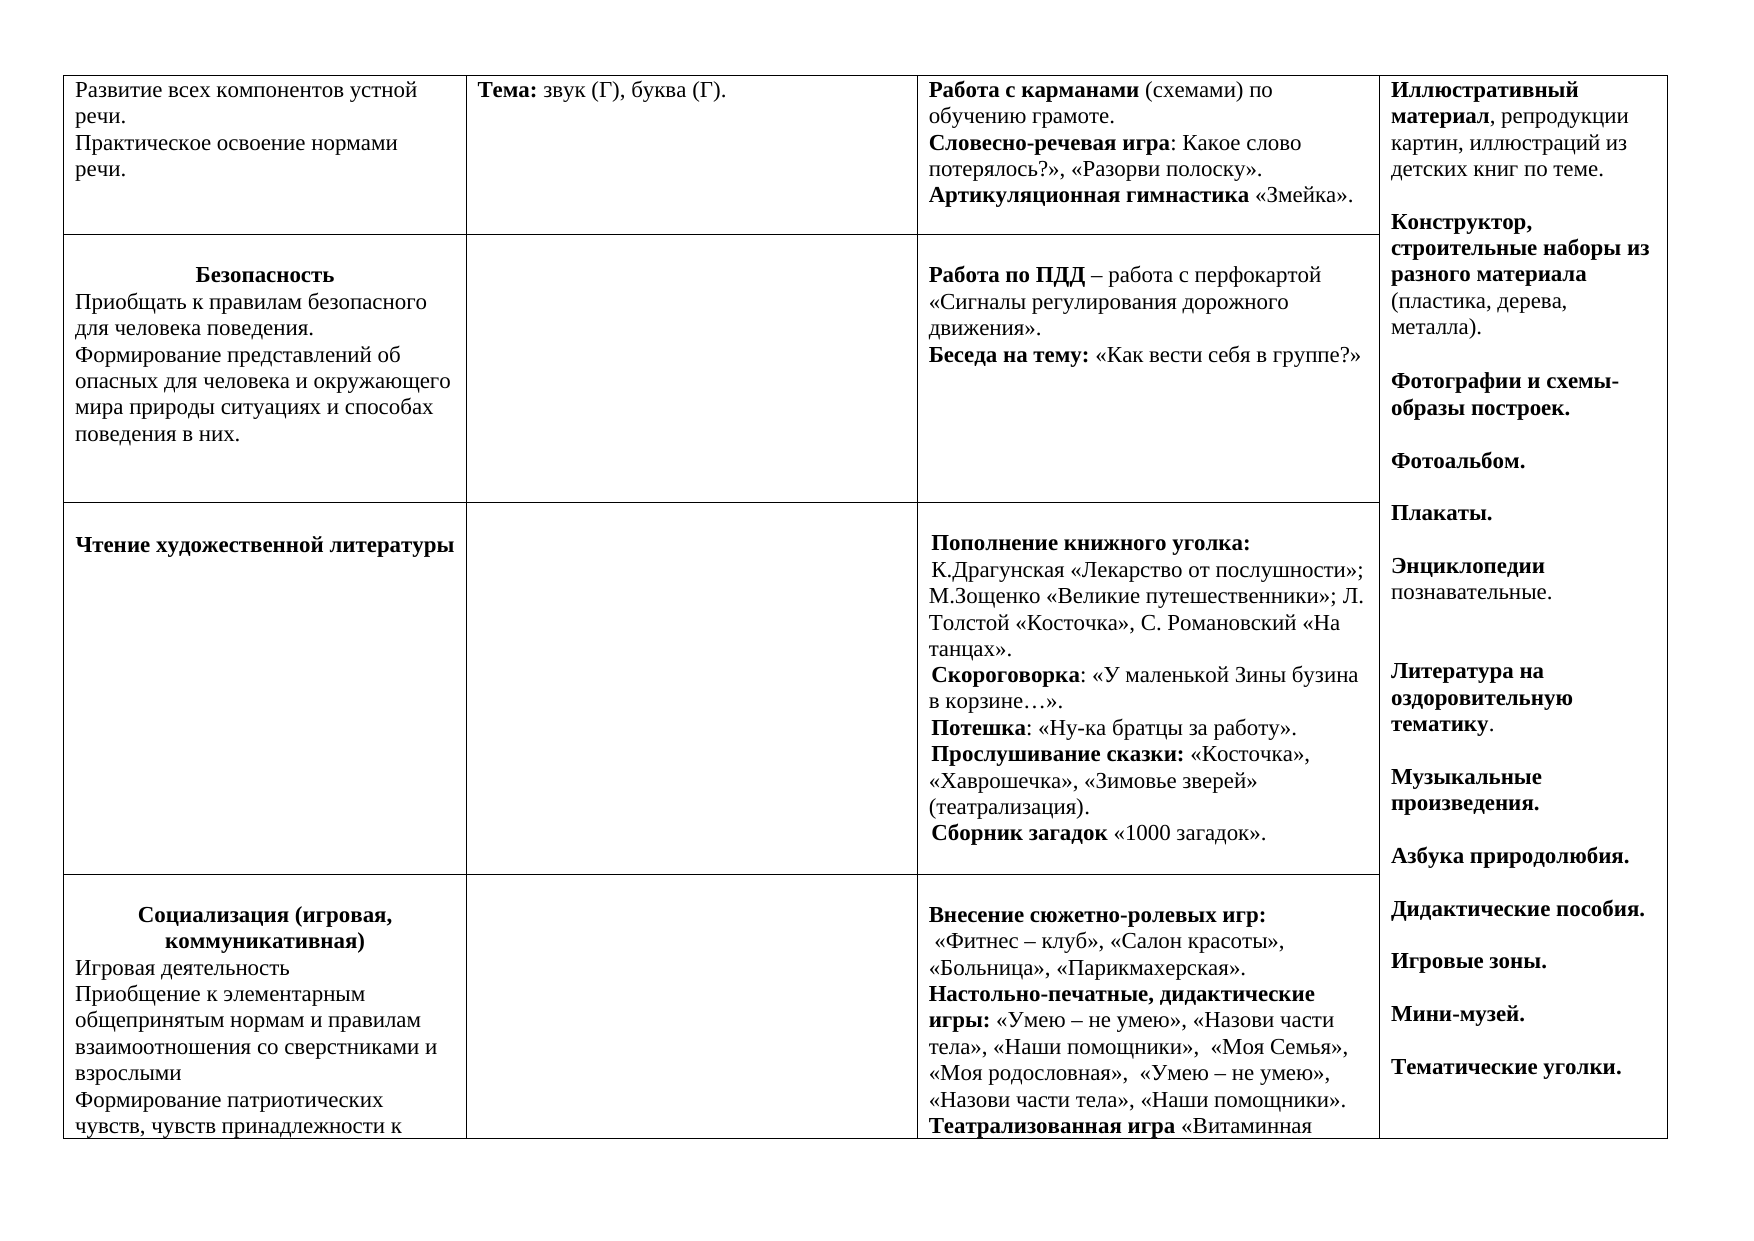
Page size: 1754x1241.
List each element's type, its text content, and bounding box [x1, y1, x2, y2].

table_cell Безопасность Приобщать к правилам безопасного для человека поведения. Формирование представлений об опасных для человека и окружающего мира природы ситуациях и способах поведения в них. [64, 235, 466, 502]
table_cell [467, 76, 917, 234]
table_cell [918, 76, 1379, 234]
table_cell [918, 875, 1379, 1138]
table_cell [64, 875, 466, 1138]
table_cell [467, 503, 917, 874]
table_cell [467, 235, 917, 502]
table_cell Работа по ПДД – работа с перфокартой «Сигналы регулирования дорожного движения». Беседа на тему: «Как вести себя в группе?» [918, 235, 1379, 502]
table_cell Чтение художественной литературы [64, 503, 466, 874]
table_cell Пополнение книжного уголка: К.Драгунская «Лекарство от послушности»; М.Зощенко «Великие путешественники»; Л. Толстой «Косточка», С. Романовский «На танцах». Скороговорка: «У маленькой Зины бузина в корзине…». Потешка: «Ну-ка братцы за работу». Прослушивание сказки: «Косточка», «Хаврошечка», «Зимовье зверей» (театрализация). Сборник загадок «1000 загадок». [918, 503, 1379, 874]
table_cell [64, 76, 466, 234]
table_cell [467, 875, 917, 1138]
